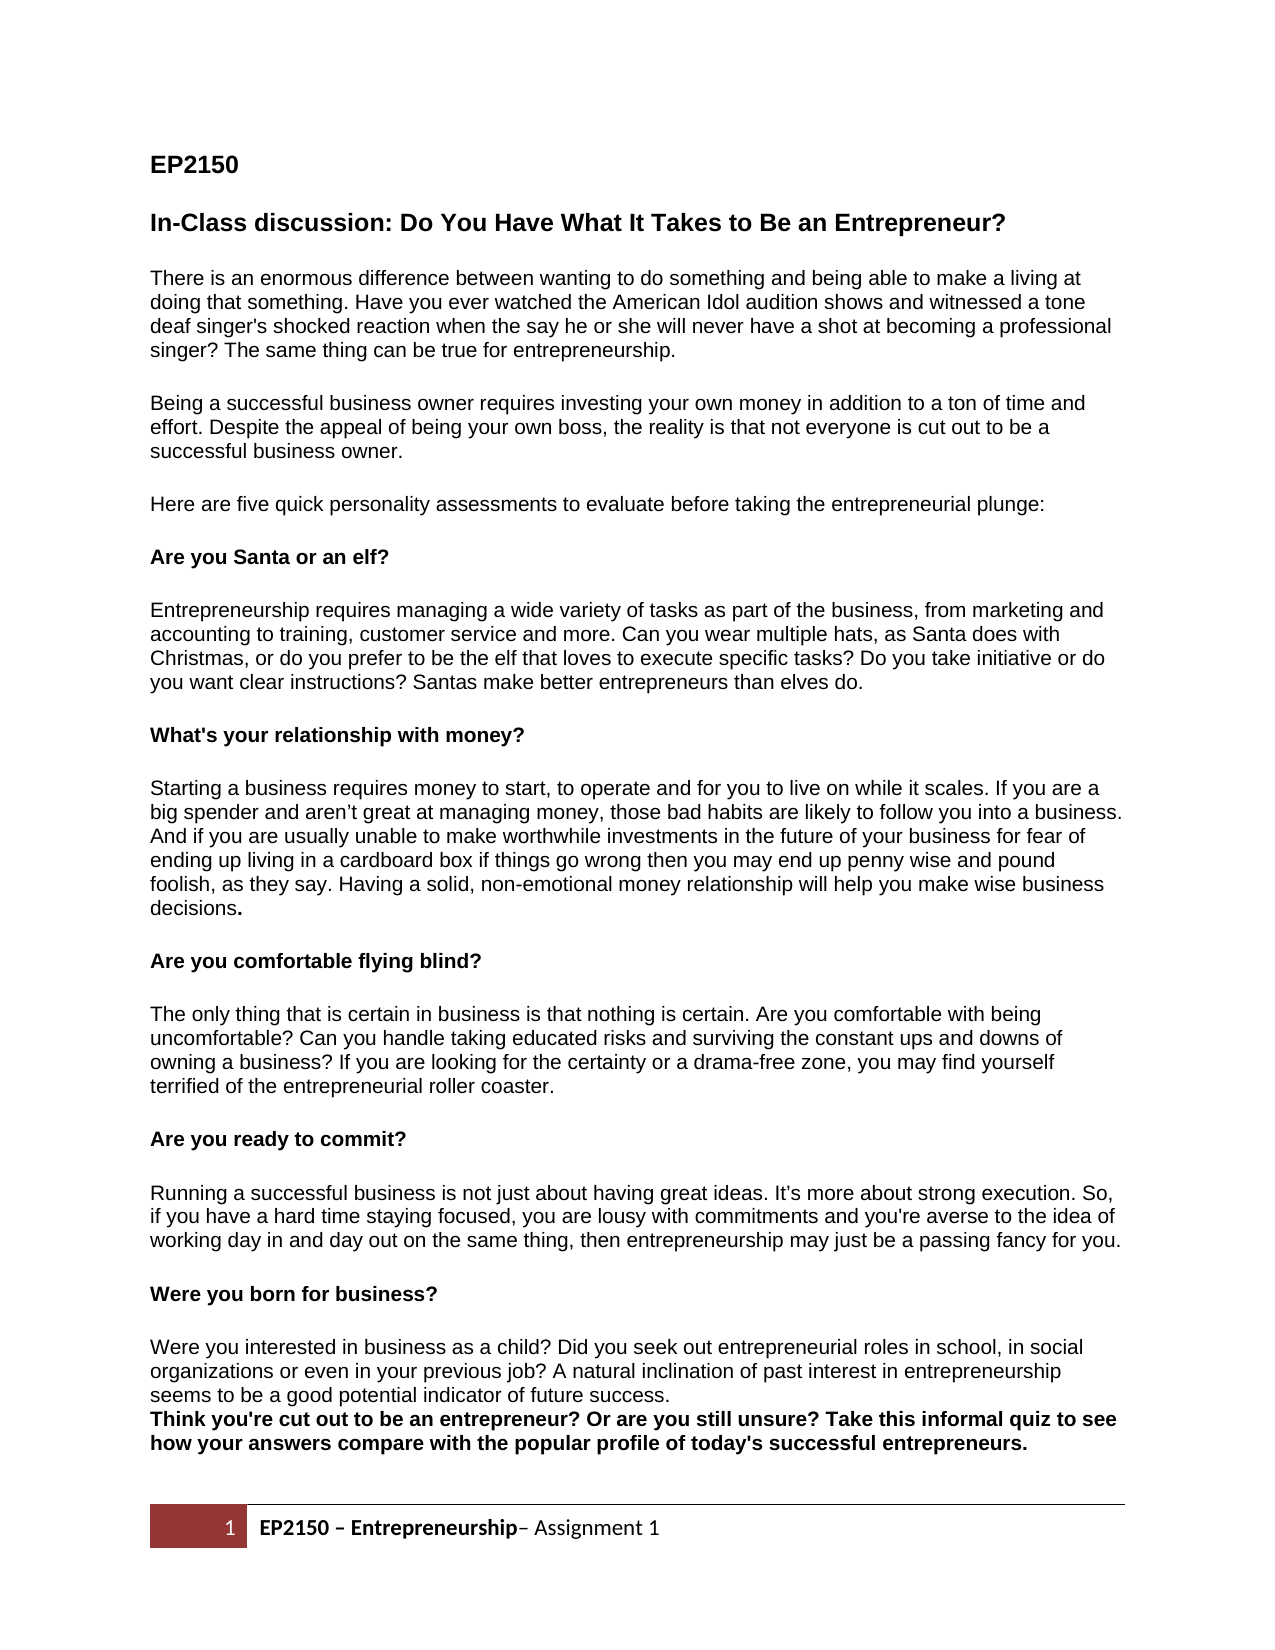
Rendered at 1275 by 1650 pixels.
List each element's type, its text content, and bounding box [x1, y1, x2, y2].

text EP2150 [150, 150, 1125, 179]
text Are you comfortable flying blind? [150, 949, 1125, 973]
text Being a successful business owner requires investing your own money in addition to a ton of time and effort. Despite the appeal of being your own boss, the reality is that not everyone is cut out to be a successful business owner. [150, 391, 1125, 463]
text Are you Santa or an elf? [150, 545, 1125, 569]
text Starting a business requires money to start, to operate and for you to live on while it scales. If you are a big spender and aren’t great at managing money, those bad habits are likely to follow you into a business. And if you are usually unable to make worthwhile investments in the future of your business for fear of ending up living in a cardboard box if things go wrong then you may end up penny wise and pound foolish, as they say. Having a solid, non-emotional money relationship will help you make wise business decisions. [150, 776, 1125, 920]
text Running a successful business is not just about having great ideas. It’s more about strong execution. So, if you have a hard time staying focused, you are lousy with commitments and you're averse to the idea of working day in and day out on the same thing, then entrepreneurship may just be a passing fancy for you. [150, 1180, 1125, 1252]
text Think you're cut out to be an entrepreneur? Or are you still unsure? Take this informal quiz to see how your answers compare with the popular profile of today's successful entrepreneurs. [150, 1406, 1125, 1454]
text There is an enormous difference between wanting to do something and being able to make a living at doing that something. Have you ever watched the American Idol audition shows and witnessed a tone deaf singer's shocked reaction when the say he or she will never have a shot at becoming a professional singer? The same thing can be true for entrepreneurship. [150, 266, 1125, 362]
text Were you interested in business as a child? Did you seek out entrepreneurial roles in school, in social organizations or even in your previous job? A natural inclination of past interest in entrepreneurship seems to be a good potential indicator of future success. [150, 1334, 1125, 1406]
text In-Class discussion: Do You Have What It Takes to Be an Entrepreneur? [150, 208, 1125, 237]
text Entrepreneurship requires managing a wide variety of tasks as part of the business, from marketing and accounting to training, customer service and more. Can you wear multiple hats, as Santa does with Christmas, or do you prefer to be the elf that loves to execute specific tasks? Do you take initiative or do you want clear instructions? Santas make better entrepreneurs than elves do. [150, 598, 1125, 694]
text Were you born for business? [150, 1281, 1125, 1305]
text Are you ready to commit? [150, 1127, 1125, 1151]
text Here are five quick personality assessments to evaluate before taking the entrepreneurial plunge: [150, 492, 1125, 516]
text What's your relationship with money? [150, 723, 1125, 747]
text The only thing that is certain in business is that nothing is certain. Are you comfortable with being uncomfortable? Can you handle taking educated risks and surviving the constant ups and downs of owning a business? If you are looking for the certainty or a drama-free zone, you may find yourself terrified of the entrepreneurial roller coaster. [150, 1002, 1125, 1098]
